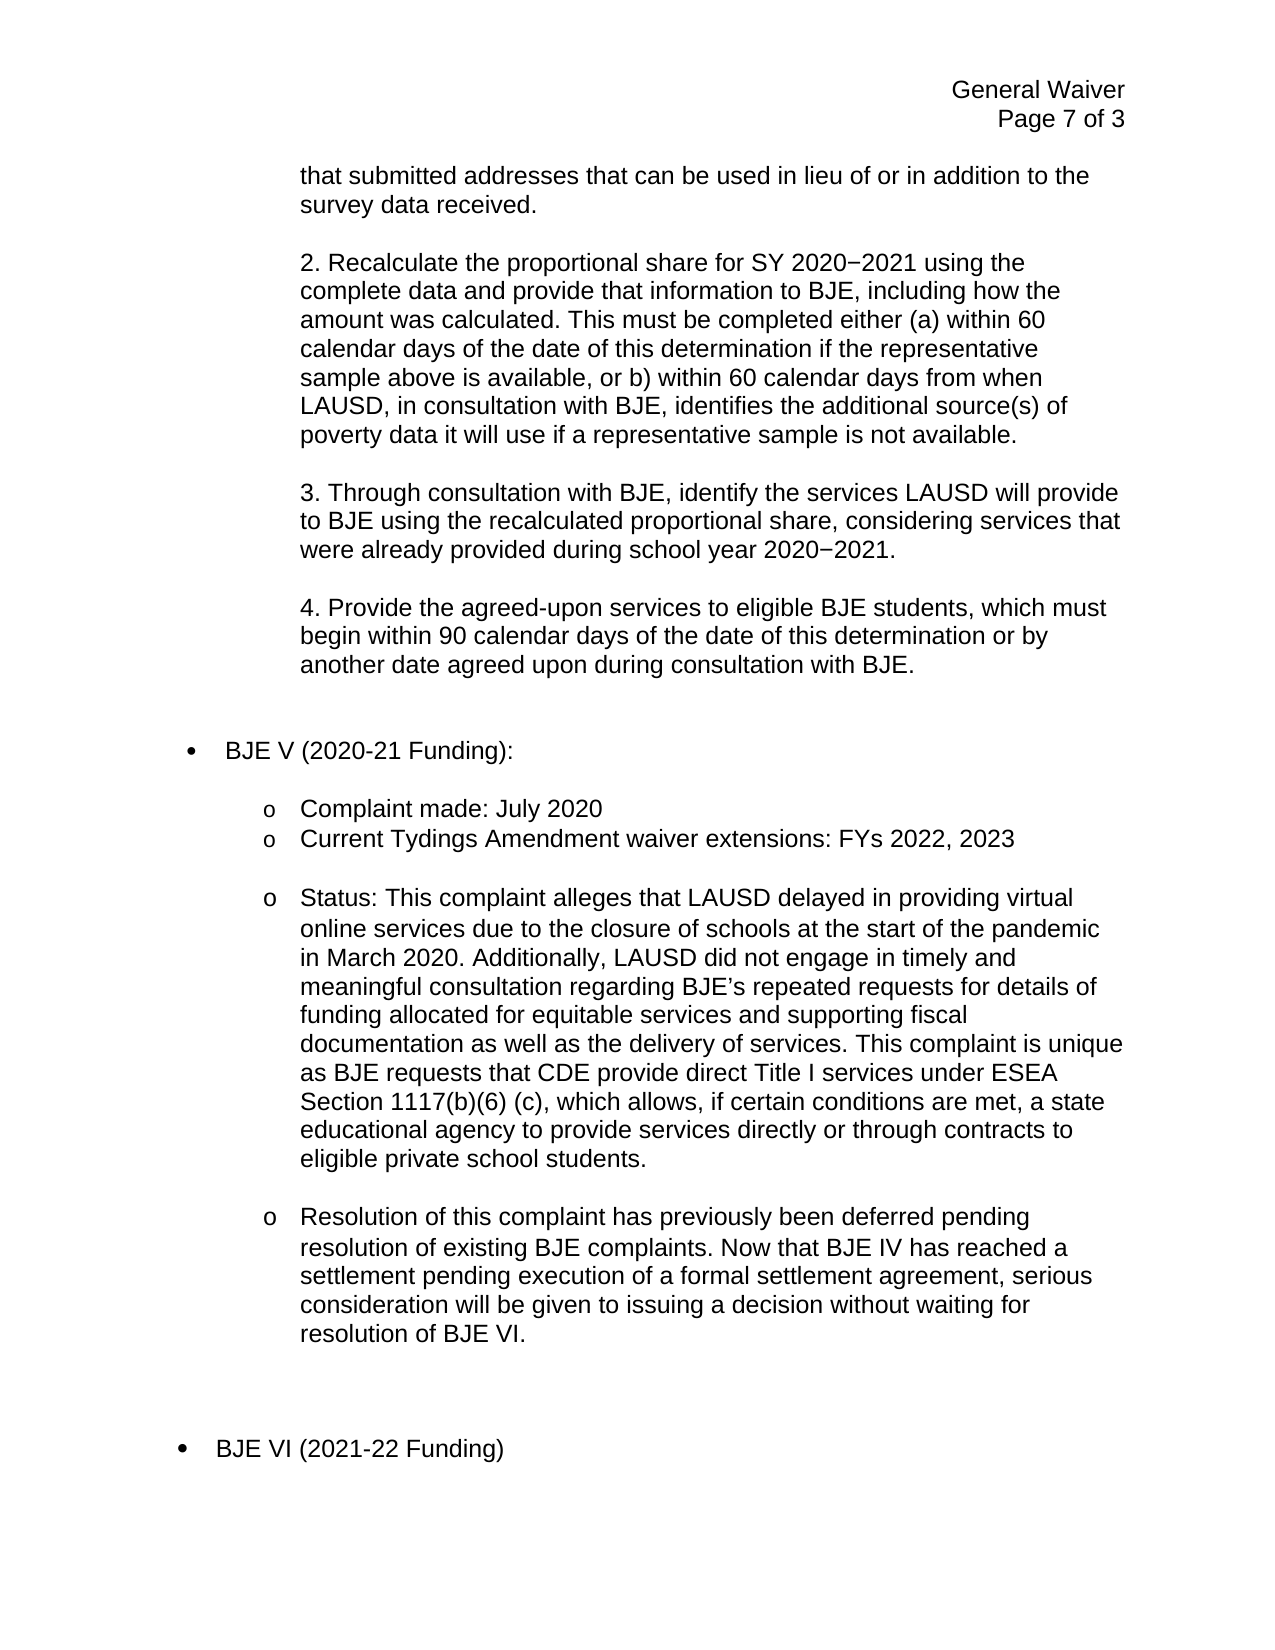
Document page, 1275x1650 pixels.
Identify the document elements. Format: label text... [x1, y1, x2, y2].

list Resolution of this complaint has previously been deferred pending resolution of existing BJE complaints. Now that BJE IV has reached a settlement pending execution of a formal settlement agreement, serious consideration will be given to issuing a decision without waiting for resolution of BJE VI. [262, 1202, 1125, 1347]
list 3. Through consultation with BJE, identify the services LAUSD will provide to BJE using the recalculated proportional share, considering services that were already provided during school year 2020−2021. [300, 449, 1125, 564]
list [300, 161, 1125, 219]
list BJE V (2020-21 Funding): [187, 736, 1125, 765]
list Complaint made: July 2020 [262, 794, 1125, 824]
list 4. Provide the agreed-upon services to eligible BJE students, which must begin within 90 calendar days of the date of this determination or by another date agreed upon during consultation with BJE. [300, 564, 1125, 679]
list 2. Recalculate the proportional share for SY 2020−2021 using the complete data and provide that information to BJE, including how the amount was calculated. This must be completed either (a) within 60 calendar days of the date of this determination if the representative sample above is available, or b) within 60 calendar days from when LAUSD, in consultation with BJE, identifies the additional source(s) of poverty data it will use if a representative sample is not available. [300, 219, 1125, 449]
list BJE VI (2021-22 Funding) [178, 1434, 1125, 1463]
list Status: This complaint alleges that LAUSD delayed in providing virtual online services due to the closure of schools at the start of the pandemic in March 2020. Additionally, LAUSD did not engage in timely and meaningful consultation regarding BJE’s repeated requests for details of funding allocated for equitable services and supporting fiscal documentation as well as the delivery of services. This complaint is unique as BJE requests that CDE provide direct Title I services under ESEA Section 1117(b)(6) (c), which allows, if certain conditions are met, a state educational agency to provide services directly or through contracts to eligible private school students. [262, 883, 1125, 1173]
list Current Tydings Amendment waiver extensions: FYs 2022, 2023 [262, 824, 1125, 854]
